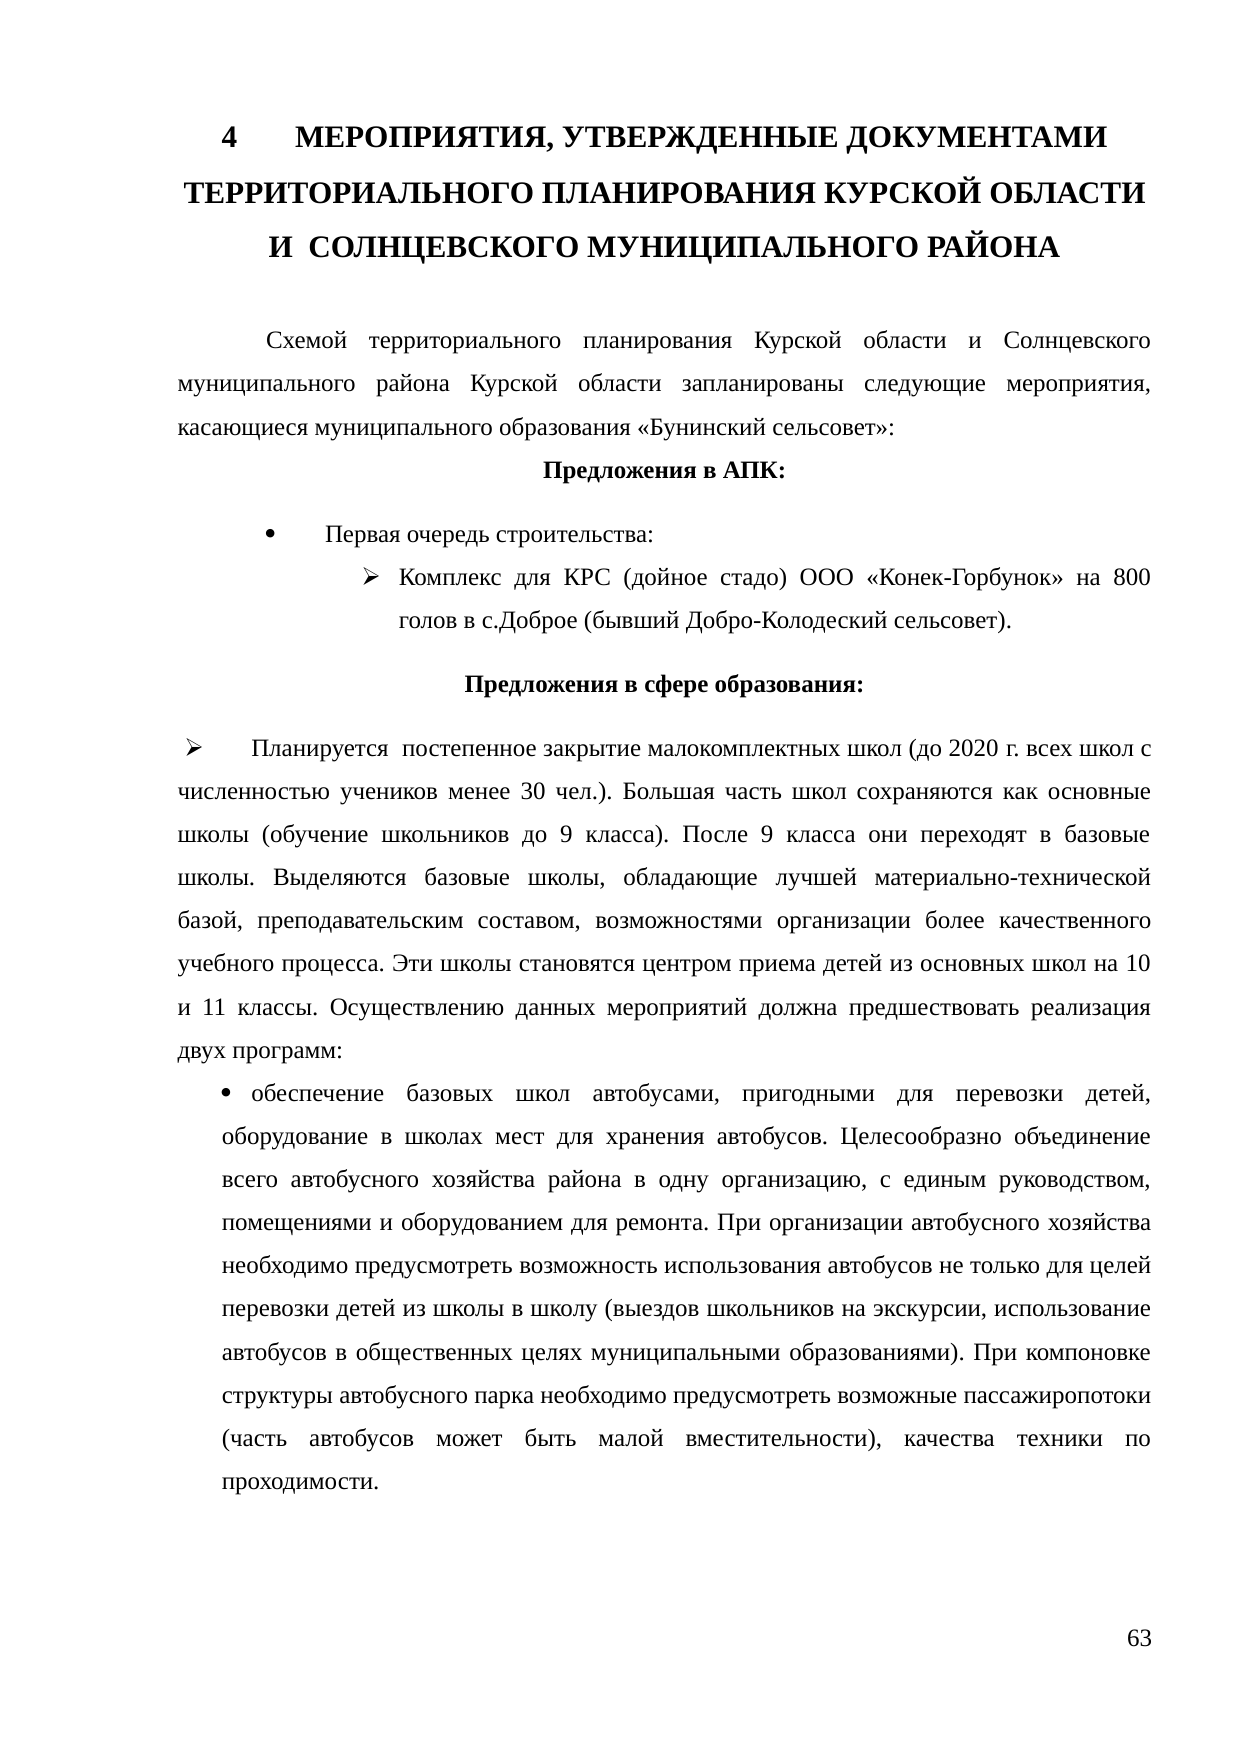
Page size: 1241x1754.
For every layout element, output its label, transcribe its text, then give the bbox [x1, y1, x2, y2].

subtitle МЕРОПРИЯТИЯ, УТВЕРЖДЕННЫЕ ДОКУМЕНТАМИ ТЕРРИТОРИАЛЬНОГО ПЛАНИРОВАНИЯ КУРСКОЙ ОБЛАСТИ И СОЛНЦЕВСКОГО МУНИЦИПАЛЬНОГО РАЙОНА [177, 118, 1152, 264]
list обеспечение базовых школ автобусами, пригодными для перевозки детей, оборудование в школах мест для хранения автобусов. Целесообразно объединение всего автобусного хозяйства района в одну организацию, с единым руководством, помещениями и оборудованием для ремонта. При организации автобусного хозяйства необходимо предусмотреть возможность использования автобусов не только для целей перевозки детей из школы в школу (выездов школьников на экскурсии, использование автобусов в общественных целях муниципальными образованиями). При компоновке структуры автобусного парка необходимо предусмотреть возможные пассажиропотоки (часть автобусов может быть малой вместительности), качества техники по проходимости. [222, 1078, 1152, 1495]
list Первая очередь строительства: [177, 519, 1152, 547]
list Комплекс для КРС (дойное стадо) ООО «Конек-Горбунок» на 800 голов в с.Доброе (бывший Добро-Колодеский сельсовет). [361, 562, 1152, 634]
list Планируется постепенное закрытие малокомплектных школ (до . всех школ с численностью учеников менее 30 чел.). Большая часть школ сохраняются как основные школы (обучение школьников до 9 класса). После 9 класса они переходят в базовые школы. Выделяются базовые школы, обладающие лучшей материально-технической базой, преподавательским составом, возможностями организации более качественного учебного процесса. Эти школы становятся центром приема детей из основных школ на 10 и 11 классы. Осуществлению данных мероприятий должна предшествовать реализация двух программ: [177, 733, 1152, 1063]
text Схемой территориального планирования Курской области и Солнцевского муниципального района Курской области запланированы следующие мероприятия, касающиеся муниципального образования «Бунинский сельсовет»: [177, 325, 1152, 440]
text Предложения в сфере образования: [177, 669, 1152, 698]
text Предложения в АПК: [177, 455, 1152, 483]
